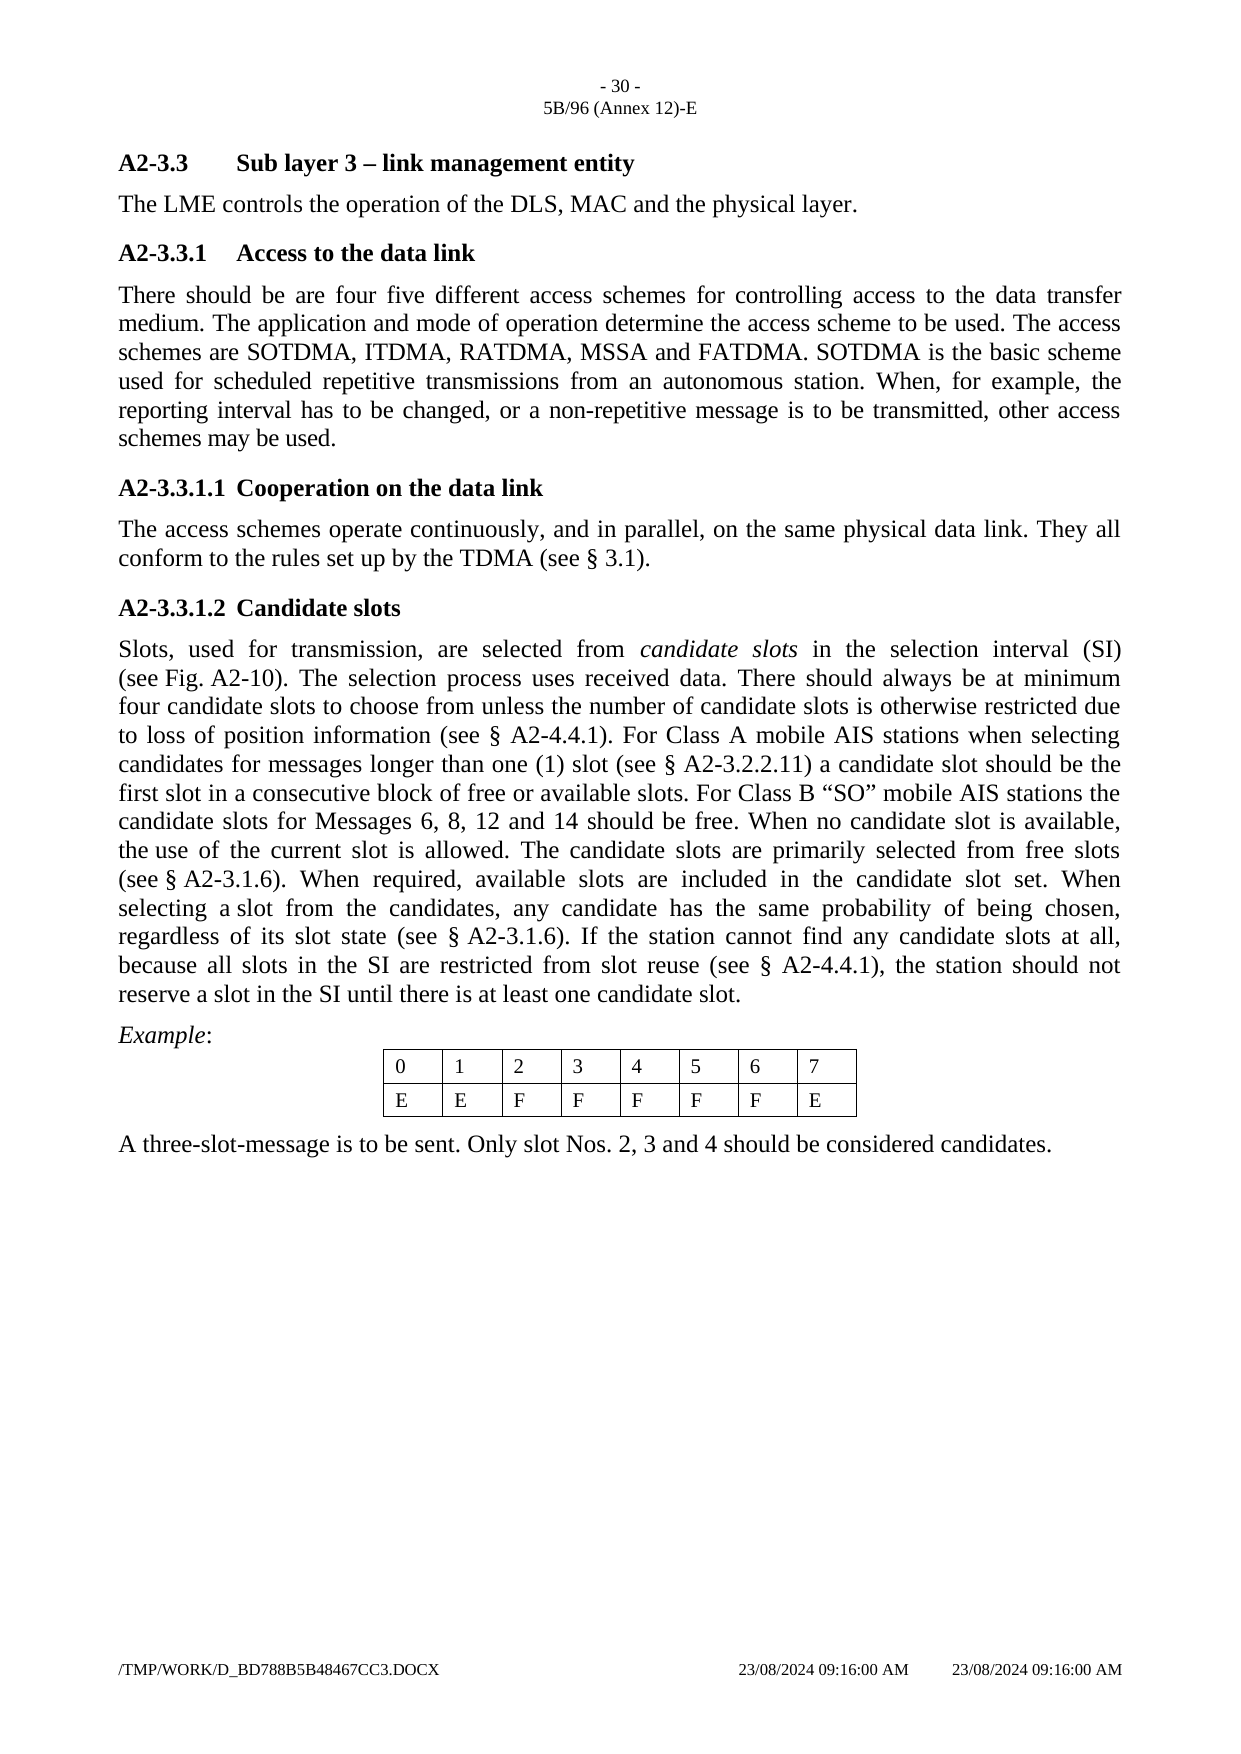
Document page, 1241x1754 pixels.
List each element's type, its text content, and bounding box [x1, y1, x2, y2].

text There different access schemes for controlling access to the data transfer medium. The application and mode of operation determine the access scheme to be used. The access schemes are SOTDMA, ITDMA, RATDMA and FATDMA. SOTDMA is the basic scheme used for scheduled repetitive transmissions from an autonomous station. When, for example, the reporting interval has to be changed, or a non-repetitive message is to be transmitted, other access schemes may be used. [118, 280, 1122, 452]
table_header 6 [739, 1050, 797, 1082]
table_header 4 [621, 1050, 679, 1082]
table_cell F [562, 1084, 620, 1116]
subtitle 3.3 Sub layer 3 – link management entity [118, 148, 1122, 176]
text The access schemes operate continuously, and in parallel, on the same physical data link. They all conform to the rules set up by the TDMA (see § 3.1). [118, 514, 1122, 572]
table_header 1 [443, 1050, 502, 1082]
table_cell E [384, 1084, 442, 1116]
table_cell F [680, 1084, 738, 1116]
text The LME controls the operation of the DLS, MAC and the physical layer. [118, 189, 1122, 218]
table_header 5 [680, 1050, 738, 1082]
text Slots, used for transmission, are selected from candidate slots in the selection interval (SI) (see Fig. 10). The selection process uses received data. There should always be at minimum four candidate slots to choose from unless the number of candidate slots is otherwise restricted due to loss of position information (see § 4.4.1). For Class A AIS stations when selecting candidates for messages longer than one (1) slot (see § 3.2.2.11) a candidate slot should be the first slot in a consecutive block of free or available slots. For Class B “SO” AIS stations the candidate slots for Messages 6, 8, 12 and 14 should be free. When no candidate slot is available, the use of the current slot is allowed. The candidate slots are primarily selected from free slots (see § 3.1.6). When required, available slots are included in the candidate slot set. When selecting a slot from the candidates, any candidate has the same probability of being chosen, regardless of its slot state (see § 3.1.6). If the station cannot find any candidate slots at all, because all slots in the SI are restricted from slot reuse (see § 4.4.1), the station should not reserve a slot in the SI until there is at least one candidate slot. [118, 634, 1122, 1008]
subtitle 3.3.1.1 Cooperation on the data link [118, 473, 1122, 502]
table_header 2 [503, 1050, 561, 1082]
subtitle 3.3.1.2 Candidate slots [118, 593, 1122, 621]
table_header 7 [798, 1050, 856, 1082]
table_cell E [798, 1084, 856, 1116]
table_cell F [503, 1084, 561, 1116]
table_cell F [739, 1084, 797, 1116]
text A three-slot-message is to be sent. Only slot Nos. 2, 3 and 4 should be considered candidates. [118, 1129, 1122, 1158]
table_header 0 [384, 1050, 442, 1082]
table_cell E [443, 1084, 502, 1116]
table_header 3 [562, 1050, 620, 1082]
text Example: [118, 1020, 1122, 1049]
subtitle 3.3.1 Access to the data link [118, 238, 1122, 267]
table_cell F [621, 1084, 679, 1116]
